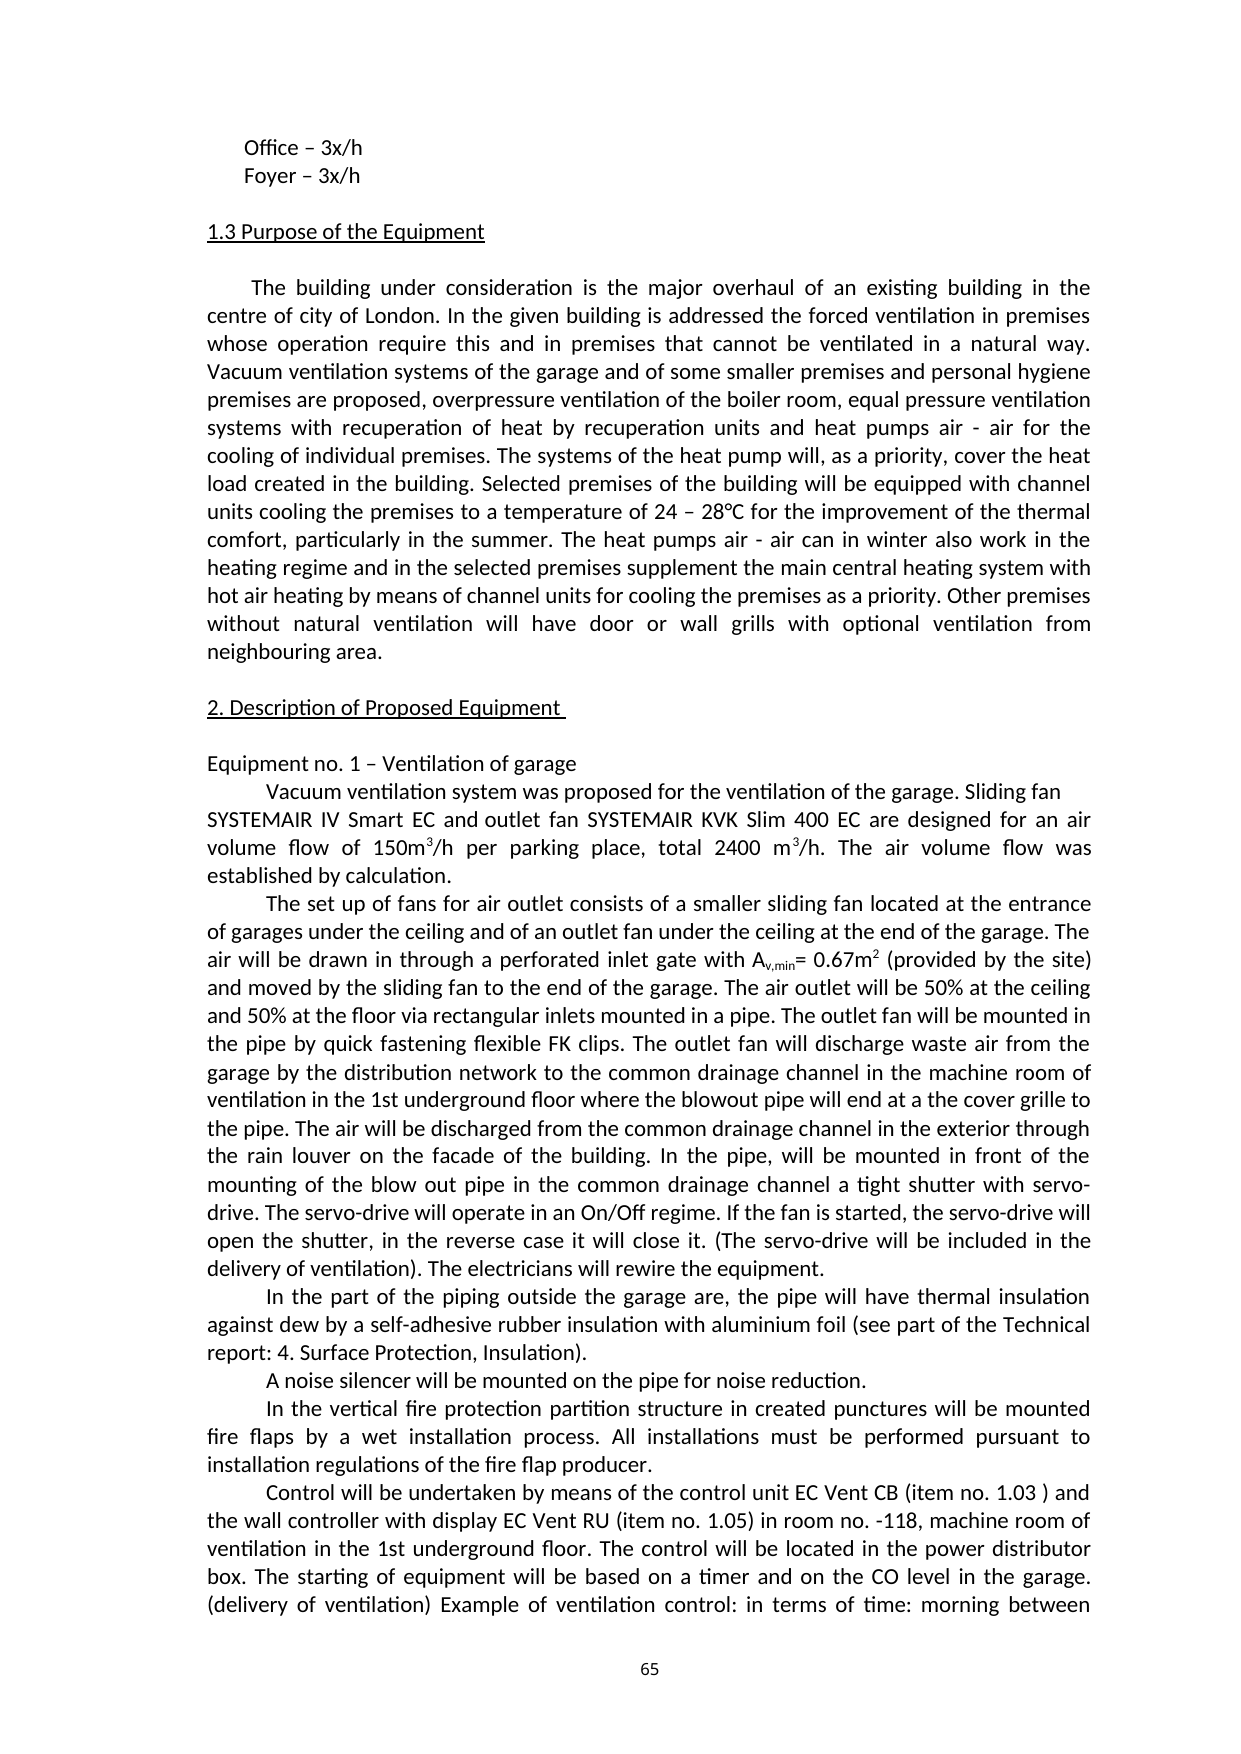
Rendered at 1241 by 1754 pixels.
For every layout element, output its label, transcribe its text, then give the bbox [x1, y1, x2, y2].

text SYSTEMAIR IV Smart EC and outlet fan SYSTEMAIR KVK Slim 400 EC are designed for an air volume flow of 150m3/h per parking place, total 2400 m3/h. The air volume flow was established by calculation. [207, 805, 1092, 889]
text A noise silencer will be mounted on the pipe for noise reduction. [207, 1366, 1092, 1394]
text Office – 3x/h [244, 133, 1092, 161]
text The building under consideration is the major overhaul of an existing building in the centre of city of London. In the given building is addressed the forced ventilation in premises whose operation require this and in premises that cannot be ventilated in a natural way. Vacuum ventilation systems of the garage and of some smaller premises and personal hygiene premises are proposed, overpressure ventilation of the boiler room, equal pressure ventilation systems with recuperation of heat by recuperation units and heat pumps air - air for the cooling of individual premises. The systems of the heat pump will, as a priority, cover the heat load created in the building. Selected premises of the building will be equipped with channel units cooling the premises to a temperature of 24 – 28°C for the improvement of the thermal comfort, particularly in the summer. The heat pumps air - air can in winter also work in the heating regime and in the selected premises supplement the main central heating system with hot air heating by means of channel units for cooling the premises as a priority. Other premises without natural ventilation will have door or wall grills with optional ventilation from neighbouring area. [207, 273, 1092, 665]
text 1.3 Purpose of the Equipment [207, 217, 1092, 245]
text Foyer – 3x/h [244, 161, 1092, 189]
text The set up of fans for air outlet consists of a smaller sliding fan located at the entrance of garages under the ceiling and of an outlet fan under the ceiling at the end of the garage. The air will be drawn in through a perforated inlet gate with Av,min= 0.67m2 (provided by the site) and moved by the sliding fan to the end of the garage. The air outlet will be 50% at the ceiling and 50% at the floor via rectangular inlets mounted in a pipe. The outlet fan will be mounted in the pipe by quick fastening flexible FK clips. The outlet fan will discharge waste air from the garage by the distribution network to the common drainage channel in the machine room of ventilation in the 1st underground floor where the blowout pipe will end at a the cover grille to the pipe. The air will be discharged from the common drainage channel in the exterior through the rain louver on the facade of the building. In the pipe, will be mounted in front of the mounting of the blow out pipe in the common drainage channel a tight shutter with servo-drive. The servo-drive will operate in an On/Off regime. If the fan is started, the servo-drive will open the shutter, in the reverse case it will close it. (The servo-drive will be included in the delivery of ventilation). The electricians will rewire the equipment. [207, 889, 1092, 1282]
text 2. Description of Proposed Equipment [207, 693, 1092, 721]
text In the vertical fire protection partition structure in created punctures will be mounted fire flaps by a wet installation process. All installations must be performed pursuant to installation regulations of the fire flap producer. [207, 1394, 1092, 1478]
text Equipment no. 1 – Ventilation of garage [207, 749, 1122, 777]
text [207, 1478, 1092, 1618]
text Vacuum ventilation system was proposed for the ventilation of the garage. Sliding fan [207, 777, 1092, 805]
text In the part of the piping outside the garage are, the pipe will have thermal insulation against dew by a self-adhesive rubber insulation with aluminium foil (see part of the Technical report: 4. Surface Protection, Insulation). [207, 1282, 1092, 1366]
